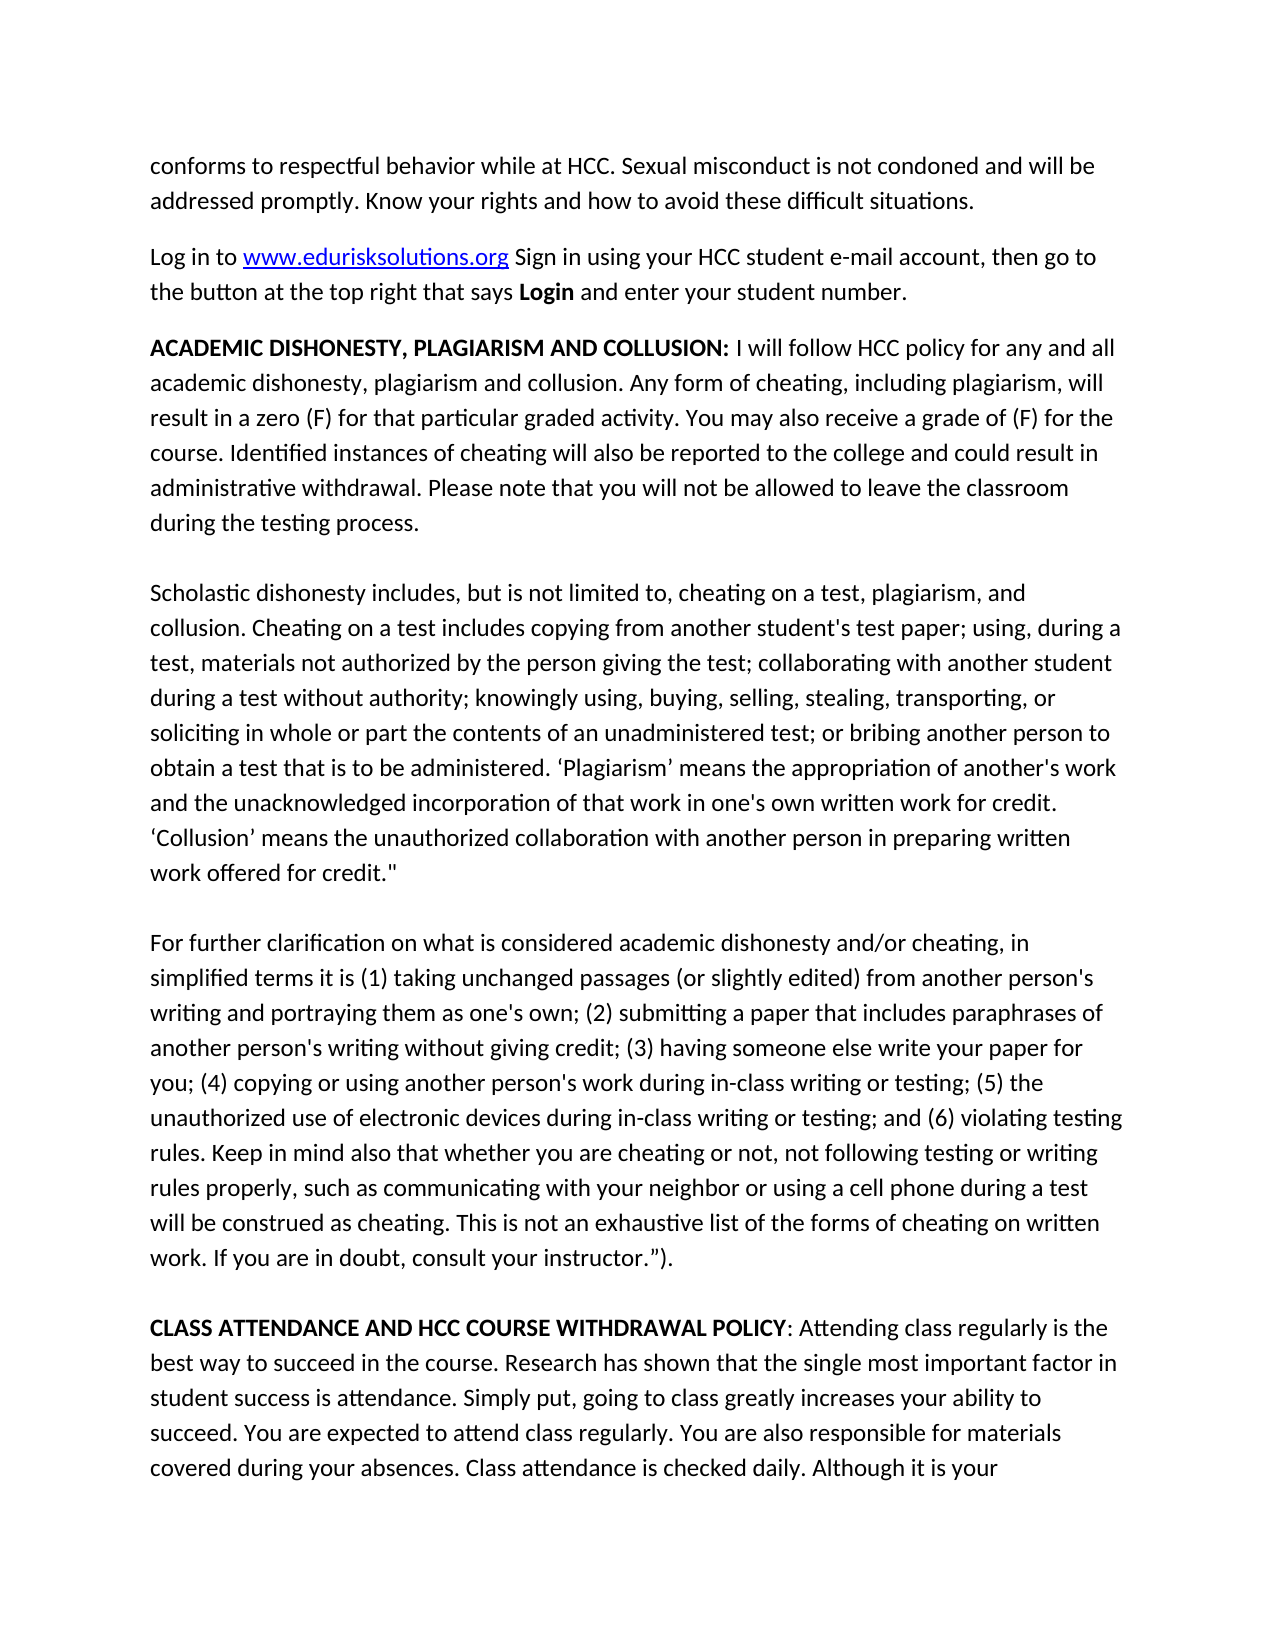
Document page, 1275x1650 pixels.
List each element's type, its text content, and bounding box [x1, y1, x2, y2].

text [150, 150, 1125, 216]
text Log in to www.edurisksolutions.org Sign in using your HCC student e-mail account, then go to the button at the top right that says Login and enter your student number. [150, 241, 1125, 306]
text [150, 332, 1125, 1482]
